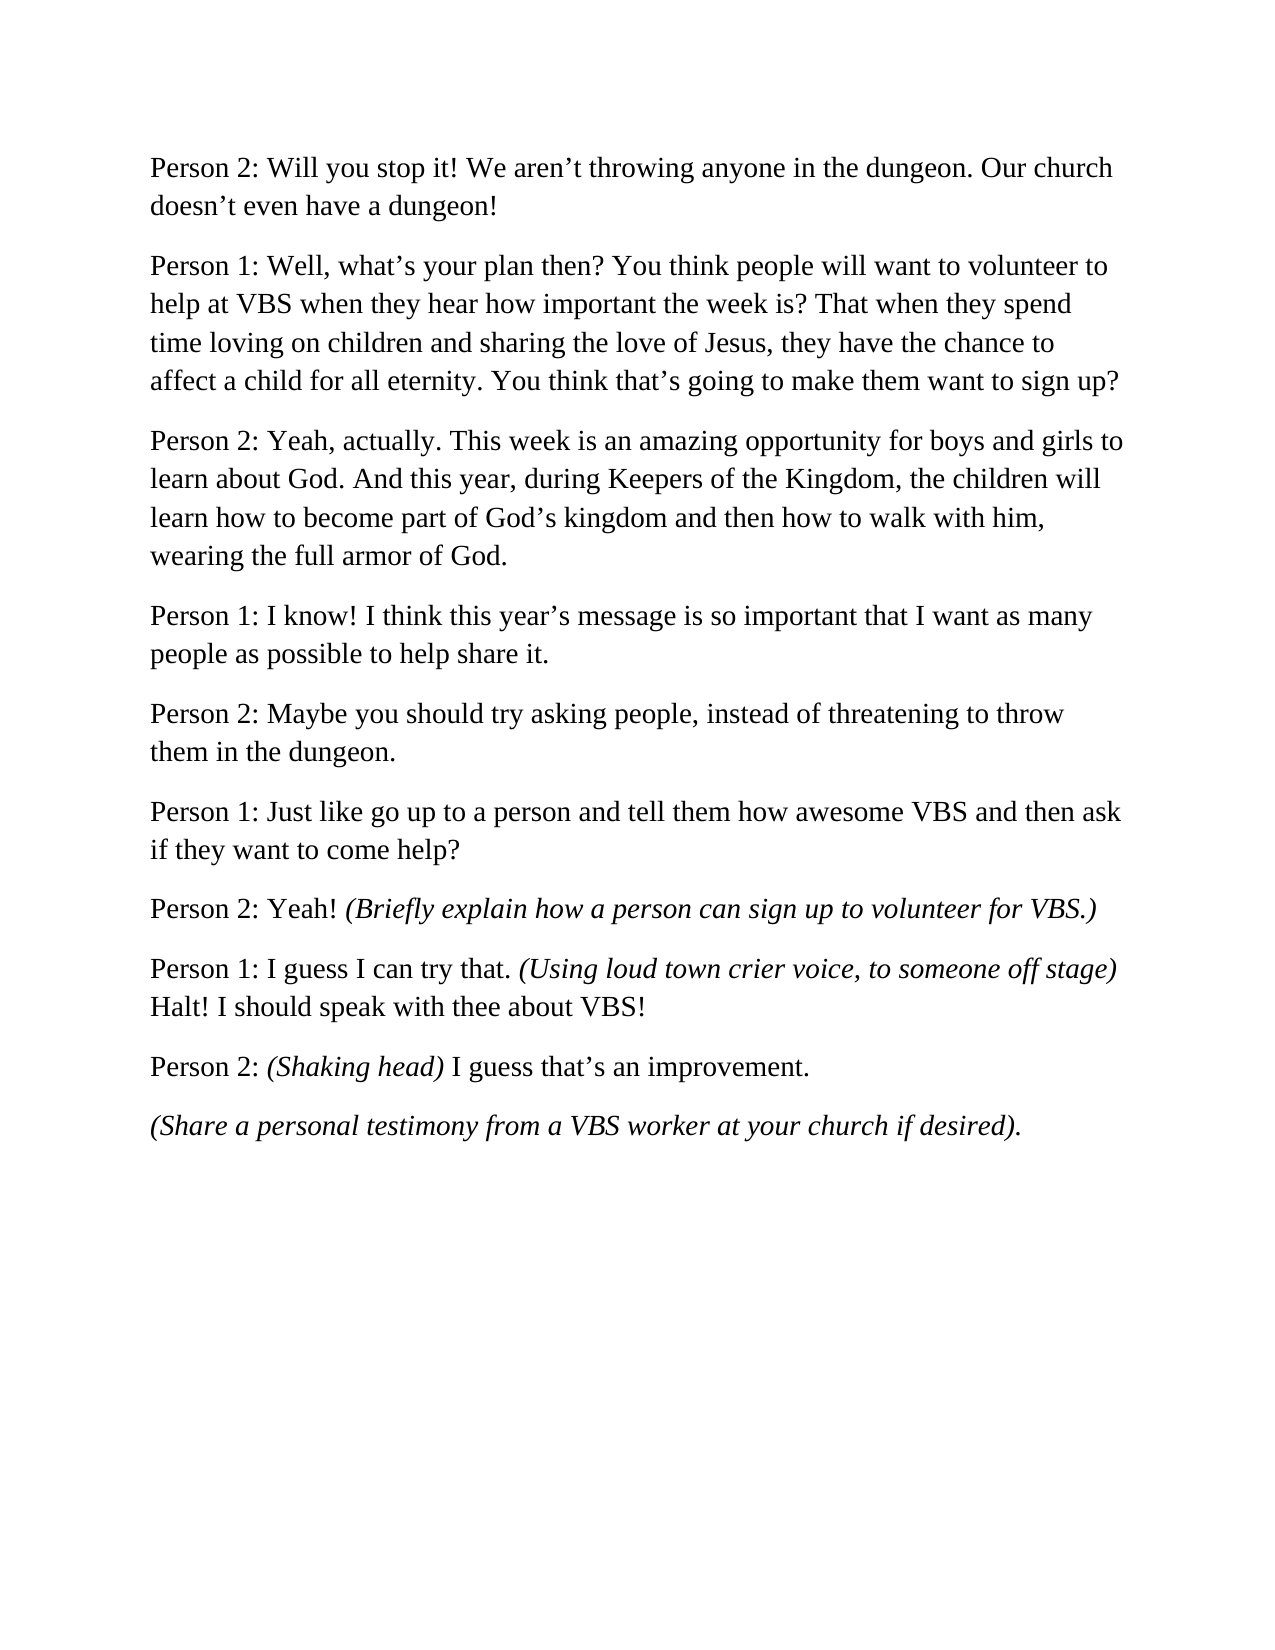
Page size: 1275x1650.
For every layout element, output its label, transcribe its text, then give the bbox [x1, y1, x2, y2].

text (Share a personal testimony from a VBS worker at your church if desired). [150, 1108, 1125, 1142]
text Person 2: Will you stop it! We aren’t throwing anyone in the dungeon. Our church doesn’t even have a dungeon! [150, 150, 1125, 222]
text Person 2: Yeah! (Briefly explain how a person can sign up to volunteer for VBS.) [150, 892, 1125, 925]
text Person 1: Well, what’s your plan then? You think people will want to volunteer to help at VBS when they hear how important the week is? That when they spend time loving on children and sharing the love of Jesus, they have the chance to affect a child for all eternity. You think that’s going to make them want to sign up? [150, 248, 1125, 397]
text Person 1: Just like go up to a person and tell them how awesome VBS and then ask if they want to come help? [150, 794, 1125, 866]
text Person 2: (Shaking head) I guess that’s an improvement. [150, 1049, 1125, 1082]
text Person 2: Yeah, actually. This week is an amazing opportunity for boys and girls to learn about God. And this year, during Keepers of the Kingdom, the children will learn how to become part of God’s kingdom and then how to walk with him, wearing the full armor of God. [150, 423, 1125, 572]
text Person 1: I guess I can try that. (Using loud town crier voice, to someone off stage) Halt! I should speak with thee about VBS! [150, 951, 1125, 1023]
text Person 2: Maybe you should try asking people, instead of threatening to throw them in the dungeon. [150, 696, 1125, 768]
text Person 1: I know! I think this year’s message is so important that I want as many people as possible to help share it. [150, 598, 1125, 670]
